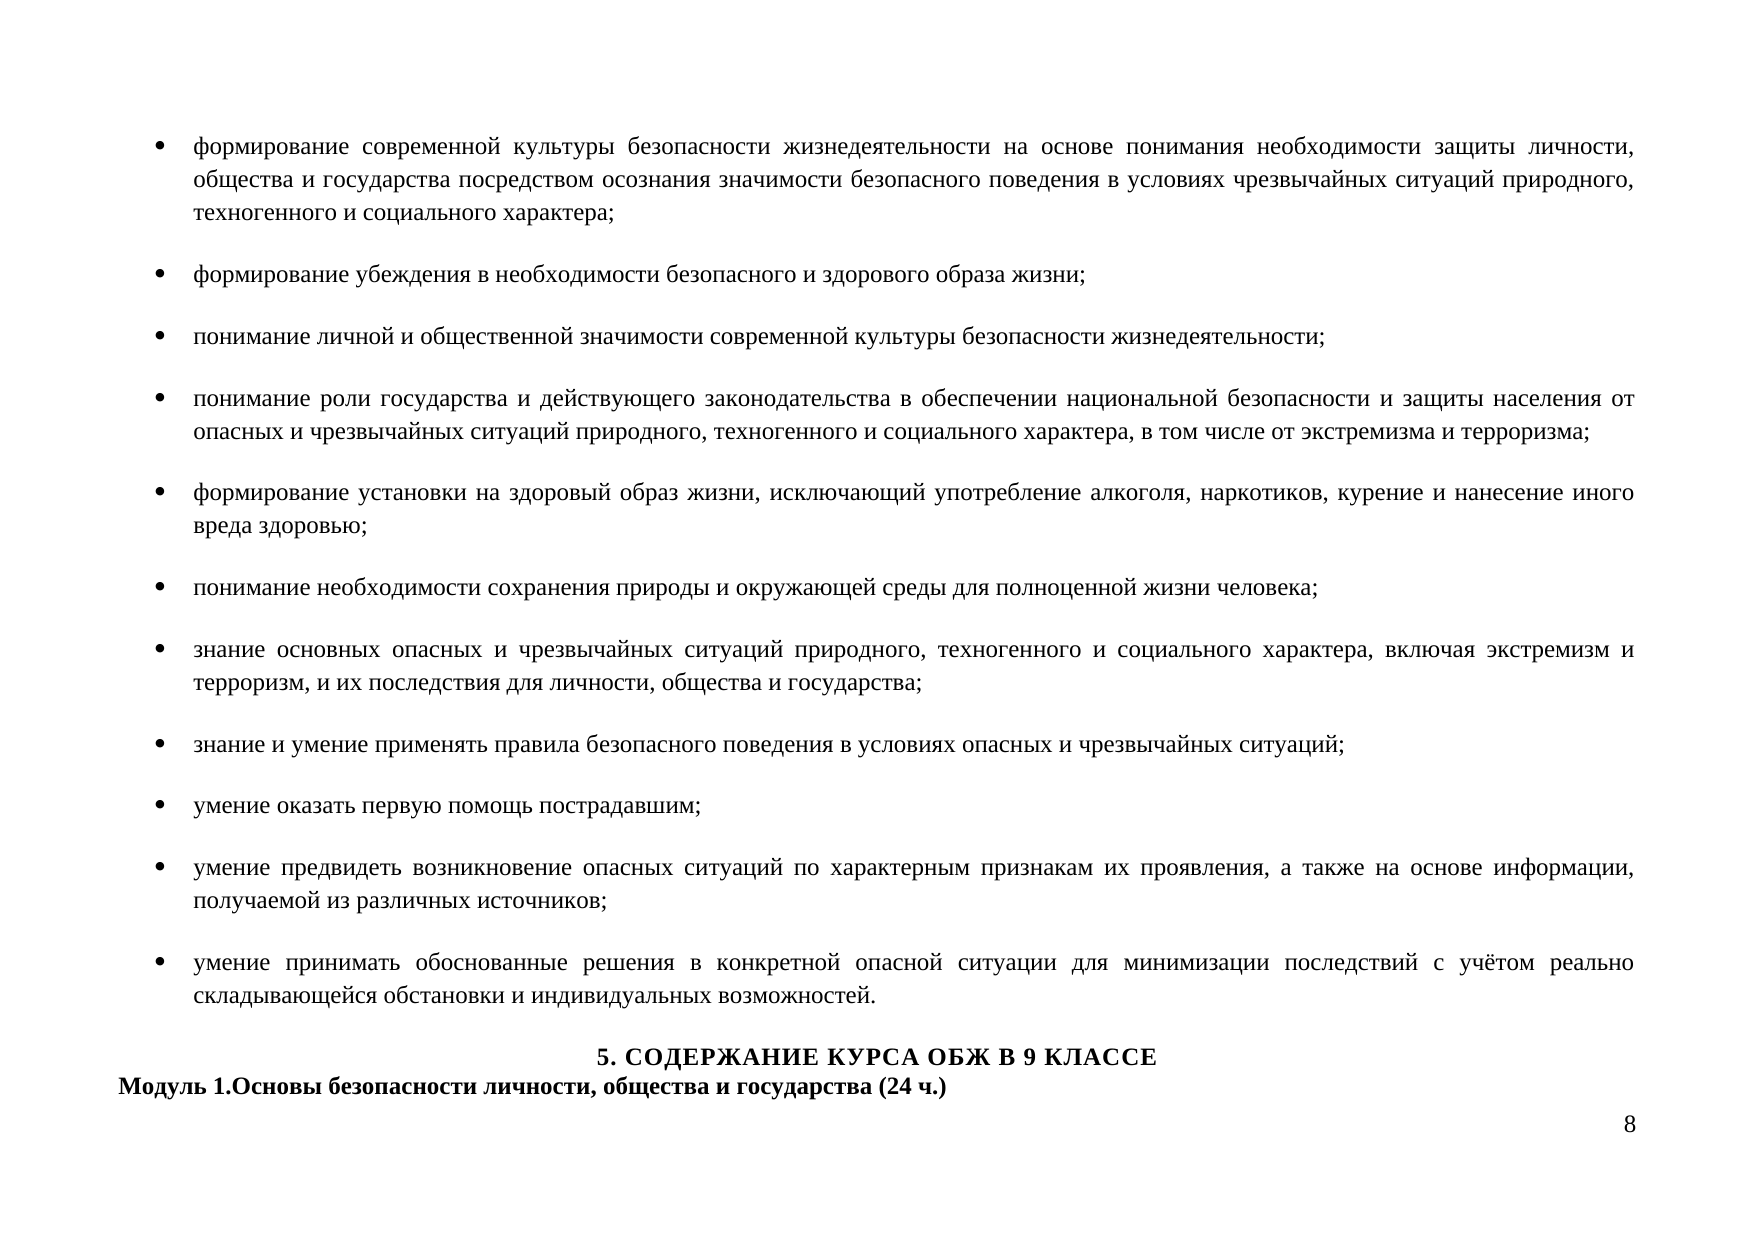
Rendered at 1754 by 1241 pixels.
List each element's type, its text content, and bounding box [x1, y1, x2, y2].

list понимание личной и общественной значимости современной культуры безопасности жизнедеятельности; [156, 321, 1636, 350]
list знание и умение применять правила безопасного поведения в условиях опасных и чрезвычайных ситуаций; [156, 729, 1636, 758]
list формирование современной культуры безопасности жизнедеятельности на основе понимания необходимости защиты личности, общества и государства посредством осознания значимости безопасного поведения в условиях чрезвычайных ситуаций природного, техногенного и социального характера; [156, 131, 1636, 226]
list формирование установки на здоровый образ жизни, исключающий употребление алкоголя, наркотиков, курение и нанесение иного вреда здоровью; [156, 477, 1636, 539]
list умение принимать обоснованные решения в конкретной опасной ситуации для минимизации последствий с учётом реально складывающейся обстановки и индивидуальных возможностей. [156, 947, 1636, 1009]
text Модуль 1.Основы безопасности личности, общества и государства (24 ч.) [118, 1071, 1636, 1099]
list формирование убеждения в необходимости безопасного и здорового образа жизни; [156, 259, 1636, 288]
list понимание роли государства и действующего законодательства в обеспечении национальной безопасности и защиты населения от опасных и чрезвычайных ситуаций природного, техногенного и социального характера, в том числе от экстремизма и терроризма; [156, 383, 1636, 444]
list понимание необходимости сохранения природы и окружающей среды для полноценной жизни человека; [156, 572, 1636, 601]
list умение оказать первую помощь пострадавшим; [156, 791, 1636, 819]
text 5. СОДЕРЖАНИЕ КУРСА ОБЖ В 9 КЛАССЕ [118, 1042, 1636, 1071]
list умение предвидеть возникновение опасных ситуаций по характерным признакам их проявления, а также на основе информации, получаемой из различных источников; [156, 852, 1636, 914]
list знание основных опасных и чрезвычайных ситуаций природного, техногенного и социального характера, включая экстремизм и терроризм, и их последствия для личности, общества и государства; [156, 634, 1636, 696]
